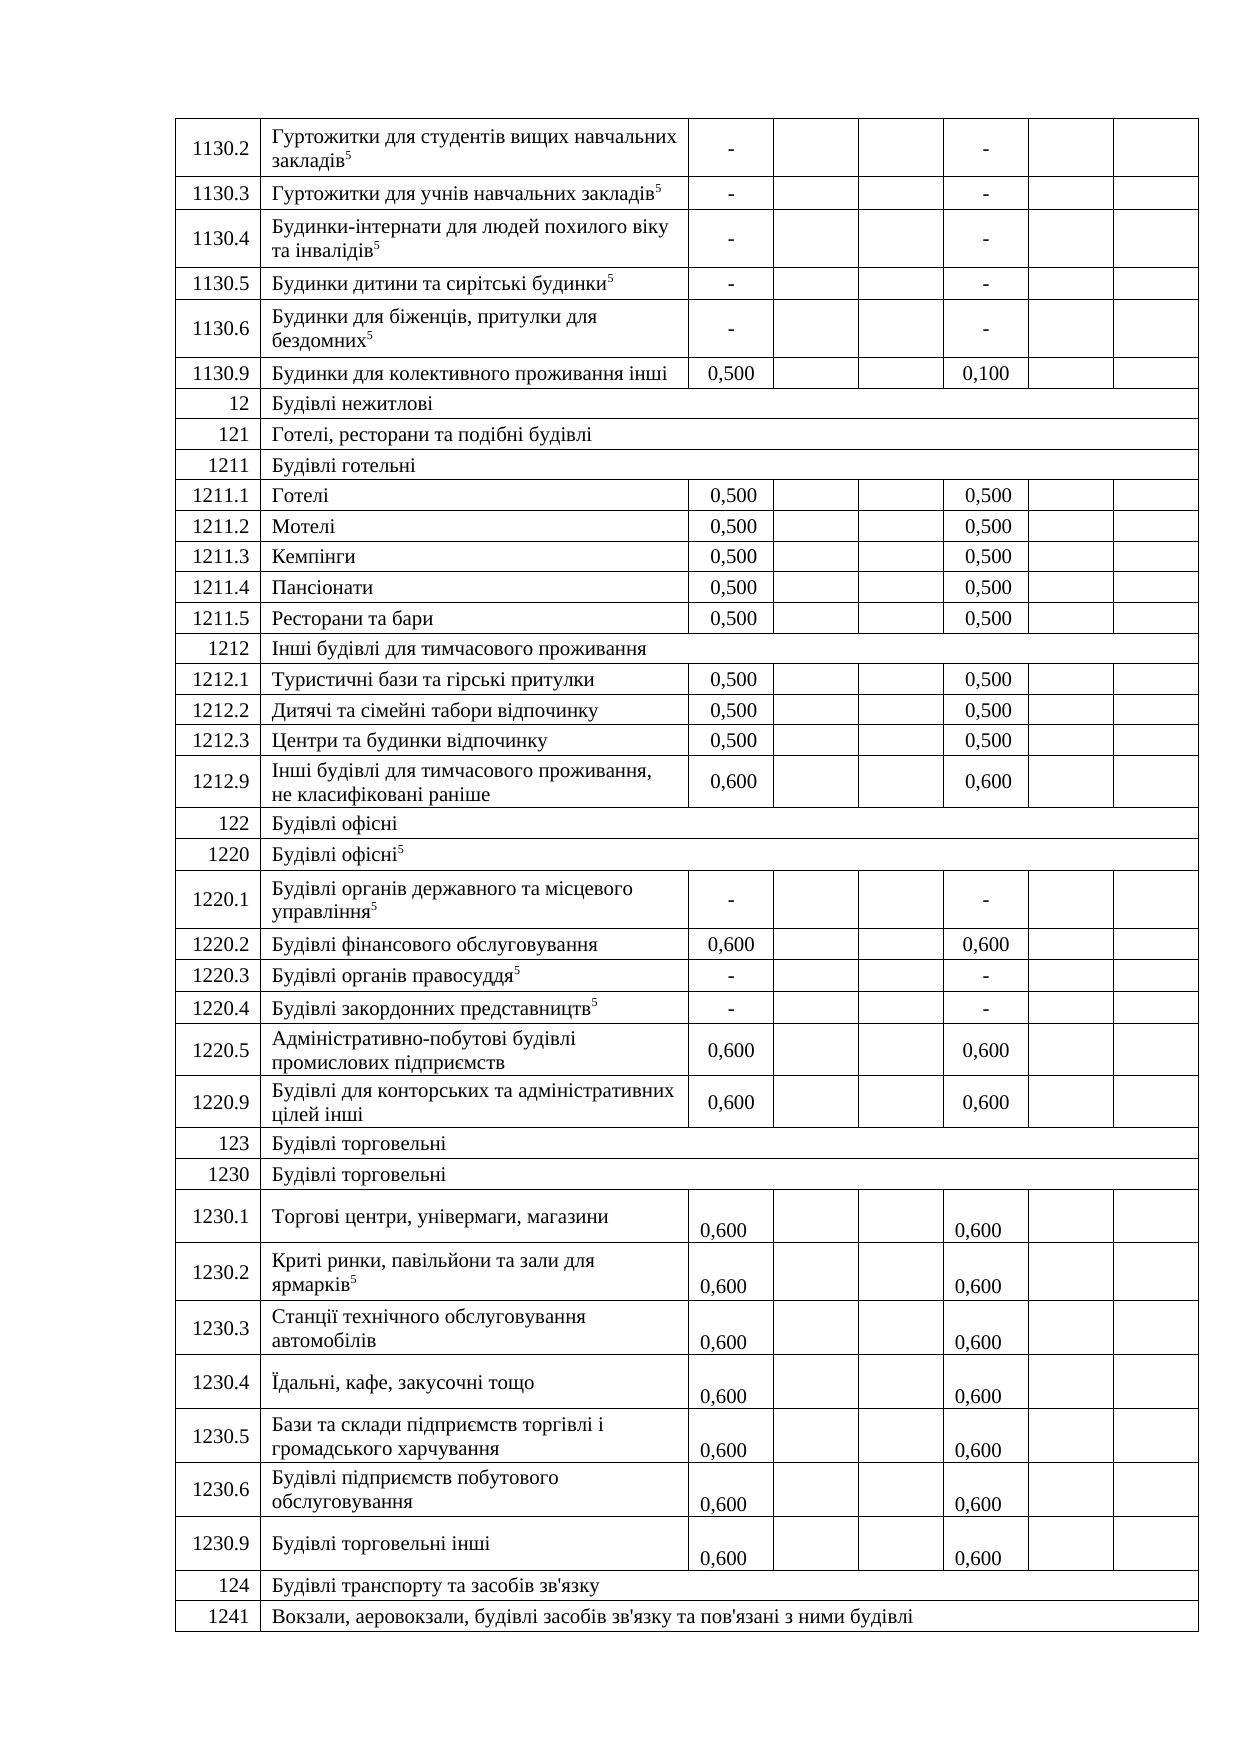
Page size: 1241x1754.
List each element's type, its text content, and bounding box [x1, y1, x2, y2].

table_cell 0,600 [689, 1024, 773, 1075]
table_cell 1211 [176, 450, 260, 479]
table_cell [1114, 1190, 1198, 1242]
table_cell 0,600 [944, 1463, 1028, 1516]
table_cell 0,500 [689, 511, 773, 541]
table_cell [1029, 210, 1113, 267]
table_cell [1029, 756, 1113, 807]
table_cell 0,600 [689, 756, 773, 807]
table_cell Туристичні бази та гірські притулки [261, 664, 688, 694]
table_cell 122 [176, 808, 260, 838]
table_cell 1230.3 [176, 1301, 260, 1354]
table_cell [1029, 177, 1113, 208]
table_cell [859, 992, 943, 1023]
table_cell [859, 572, 943, 602]
table_cell 0,600 [689, 1243, 773, 1300]
table_cell 1220.9 [176, 1076, 260, 1127]
table_cell [1029, 1243, 1113, 1300]
table_cell - [689, 300, 773, 357]
table_cell [774, 1076, 858, 1127]
table_cell 0,500 [689, 695, 773, 724]
table_cell [1029, 1190, 1113, 1242]
table_cell 0,600 [944, 1409, 1028, 1462]
table_cell 1130.5 [176, 268, 260, 299]
table_cell [1029, 929, 1113, 959]
table_cell [1029, 572, 1113, 602]
table_cell 1230.1 [176, 1190, 260, 1242]
table_cell 0,600 [944, 1024, 1028, 1075]
table_cell 124 [176, 1571, 260, 1600]
table_cell [1029, 358, 1113, 387]
table_cell - [944, 992, 1028, 1023]
table_cell 1212.3 [176, 725, 260, 755]
table_cell - [689, 210, 773, 267]
table_cell [1114, 695, 1198, 724]
table_cell 0,500 [944, 480, 1028, 510]
table_cell [1114, 177, 1198, 208]
table_cell 0,600 [944, 1076, 1028, 1127]
table_cell [1114, 210, 1198, 267]
table_cell - [689, 871, 773, 928]
table_cell [774, 725, 858, 755]
table_cell Гуртожитки для учнів навчальних закладів5 [261, 177, 688, 208]
table_cell 1241 [176, 1601, 260, 1631]
table_cell [774, 695, 858, 724]
table_cell 0,500 [689, 542, 773, 571]
table_cell [1029, 1463, 1113, 1516]
table_cell [859, 725, 943, 755]
table_cell [1029, 1024, 1113, 1075]
table_cell Будівлі органів правосуддя5 [261, 960, 688, 991]
table_cell 1212 [176, 634, 260, 663]
table_cell [774, 756, 858, 807]
table_cell [774, 664, 858, 694]
table_cell [1114, 1243, 1198, 1300]
table_cell [859, 1355, 943, 1408]
table_cell Будівлі торговельні [261, 1159, 1198, 1188]
table_cell Станції технічного обслуговування автомобілів [261, 1301, 688, 1354]
table_cell Будівлі офісні5 [261, 839, 1198, 870]
table_cell 1130.6 [176, 300, 260, 357]
table_cell [1029, 1076, 1113, 1127]
table_cell 1212.1 [176, 664, 260, 694]
table_cell [1114, 756, 1198, 807]
table_cell Будівлі нежитлові [261, 389, 1198, 418]
table_cell [859, 119, 943, 176]
table_cell 0,500 [689, 572, 773, 602]
table_cell [1114, 1517, 1198, 1570]
table_cell 1212.9 [176, 756, 260, 807]
table_cell [1029, 1409, 1113, 1462]
table_cell [1114, 572, 1198, 602]
table_cell - [944, 177, 1028, 208]
table_cell Адміністративно-побутові будівлі промислових підприємств [261, 1024, 688, 1075]
table_cell Їдальні, кафе, закусочні тощо [261, 1355, 688, 1408]
table_cell - [944, 960, 1028, 991]
table_cell Будівлі для конторських та адміністративних цілей інші [261, 1076, 688, 1127]
table_cell [774, 1355, 858, 1408]
table_cell 0,500 [944, 664, 1028, 694]
table_cell [859, 695, 943, 724]
table_cell [859, 300, 943, 357]
table_cell Будівлі підприємств побутового обслуговування [261, 1463, 688, 1516]
table_cell 0,600 [944, 1517, 1028, 1570]
table_cell [1029, 960, 1113, 991]
table_cell [1029, 725, 1113, 755]
table_cell Криті ринки, павільйони та зали для ярмарків5 [261, 1243, 688, 1300]
table_cell 0,600 [944, 1190, 1028, 1242]
table_cell Торгові центри, універмаги, магазини [261, 1190, 688, 1242]
table_cell [774, 960, 858, 991]
table_cell - [689, 177, 773, 208]
table_cell Мотелі [261, 511, 688, 541]
table_cell 0,500 [944, 603, 1028, 632]
table_cell 0,600 [689, 1517, 773, 1570]
table_cell [1114, 1355, 1198, 1408]
table_cell [1029, 664, 1113, 694]
table_cell 1212.2 [176, 695, 260, 724]
table_cell [859, 664, 943, 694]
table_cell 1211.4 [176, 572, 260, 602]
table_cell [774, 268, 858, 299]
table_cell [1029, 300, 1113, 357]
table_cell [859, 480, 943, 510]
table_cell [1114, 725, 1198, 755]
table_cell [1029, 511, 1113, 541]
table_cell Пансіонати [261, 572, 688, 602]
table_cell Будинки дитини та сирітські будинки5 [261, 268, 688, 299]
table_cell [859, 1463, 943, 1516]
table_cell Будівлі органів державного та місцевого управління5 [261, 871, 688, 928]
table_cell [774, 572, 858, 602]
table_cell [1114, 480, 1198, 510]
table_cell 0,500 [689, 603, 773, 632]
table_cell [774, 119, 858, 176]
table_cell - [689, 960, 773, 991]
table_cell 1211.2 [176, 511, 260, 541]
table_cell [774, 1463, 858, 1516]
table_cell 0,500 [689, 664, 773, 694]
table_cell 1211.5 [176, 603, 260, 632]
table_cell [774, 210, 858, 267]
table_cell Будівлі торговельні [261, 1128, 1198, 1158]
table_cell 12 [176, 389, 260, 418]
table_cell - [944, 119, 1028, 176]
table_cell [859, 871, 943, 928]
table_cell [774, 929, 858, 959]
table_cell [859, 268, 943, 299]
table_cell Кемпінги [261, 542, 688, 571]
table_cell [1114, 603, 1198, 632]
table_cell Будинки для колективного проживання інші [261, 358, 688, 387]
table_cell [1114, 871, 1198, 928]
table_cell [859, 1409, 943, 1462]
table_cell [1114, 542, 1198, 571]
table_cell 1130.2 [176, 119, 260, 176]
table_cell 1220.4 [176, 992, 260, 1023]
table_cell [774, 603, 858, 632]
table_cell [774, 871, 858, 928]
table_cell 0,600 [689, 1463, 773, 1516]
table_cell 1211.3 [176, 542, 260, 571]
table_cell [1114, 1076, 1198, 1127]
table_cell Ресторани та бари [261, 603, 688, 632]
table_cell [1114, 300, 1198, 357]
table_cell 0,600 [944, 1355, 1028, 1408]
table_cell Бази та склади підприємств торгівлі і громадського харчування [261, 1409, 688, 1462]
table_cell Вокзали, аеровокзали, будівлі засобів зв'язку та пов'язані з ними будівлі [261, 1601, 1198, 1631]
table_cell 1220.1 [176, 871, 260, 928]
table_cell Будівлі фінансового обслуговування [261, 929, 688, 959]
table_cell [1114, 358, 1198, 387]
table_cell [774, 1190, 858, 1242]
table_cell [859, 1517, 943, 1570]
table_cell [1114, 511, 1198, 541]
table_cell 1230.2 [176, 1243, 260, 1300]
table_cell [859, 756, 943, 807]
table_cell Будинки-інтернати для людей похилого віку та інвалідів5 [261, 210, 688, 267]
table_cell 0,600 [689, 1301, 773, 1354]
table_cell [859, 1190, 943, 1242]
table_cell 1220 [176, 839, 260, 870]
table_cell Гуртожитки для студентів вищих навчальних закладів5 [261, 119, 688, 176]
table_cell 0,500 [944, 725, 1028, 755]
table_cell [774, 300, 858, 357]
table_cell - [689, 992, 773, 1023]
table_cell [774, 177, 858, 208]
table_cell 0,500 [689, 358, 773, 387]
table_cell [1029, 992, 1113, 1023]
table_cell [1029, 268, 1113, 299]
table_cell 0,500 [689, 725, 773, 755]
table_cell - [944, 268, 1028, 299]
table_cell 0,500 [944, 695, 1028, 724]
table_cell 0,500 [944, 542, 1028, 571]
table_cell [1029, 871, 1113, 928]
table_cell [774, 511, 858, 541]
table_cell - [944, 210, 1028, 267]
table_cell [1114, 1409, 1198, 1462]
table_cell 1211.1 [176, 480, 260, 510]
table_cell 0,600 [689, 1355, 773, 1408]
table_cell 1230.9 [176, 1517, 260, 1570]
table_cell [1114, 664, 1198, 694]
table_cell 0,600 [689, 929, 773, 959]
table_cell [1114, 119, 1198, 176]
table_cell 1230.6 [176, 1463, 260, 1516]
table_cell Будівлі транспорту та засобів зв'язку [261, 1571, 1198, 1600]
table_cell [774, 542, 858, 571]
table_cell Готелі, ресторани та подібні будівлі [261, 419, 1198, 449]
table_cell 1220.2 [176, 929, 260, 959]
table_cell [859, 603, 943, 632]
table_cell [1114, 1024, 1198, 1075]
table_cell - [944, 300, 1028, 357]
table_cell 0,600 [689, 1076, 773, 1127]
table_cell [774, 1517, 858, 1570]
table_cell Дитячі та сімейні табори відпочинку [261, 695, 688, 724]
table_cell [1114, 268, 1198, 299]
table_cell [1029, 480, 1113, 510]
table_cell 1130.4 [176, 210, 260, 267]
table_cell - [689, 119, 773, 176]
table_cell [1029, 603, 1113, 632]
table_cell Інші будівлі для тимчасового проживання [261, 634, 1198, 663]
table_cell 1230.4 [176, 1355, 260, 1408]
table_cell Готелі [261, 480, 688, 510]
table_cell [1114, 992, 1198, 1023]
table_cell [859, 929, 943, 959]
table_cell [774, 1409, 858, 1462]
table_cell 0,600 [944, 1301, 1028, 1354]
table_cell [1029, 1355, 1113, 1408]
table_cell 1220.5 [176, 1024, 260, 1075]
table_cell [1029, 695, 1113, 724]
table_cell 0,500 [689, 480, 773, 510]
table_cell Будівлі готельні [261, 450, 1198, 479]
table_cell [859, 1301, 943, 1354]
table_cell - [944, 871, 1028, 928]
table_cell [1029, 542, 1113, 571]
table_cell 0,600 [944, 1243, 1028, 1300]
table_cell 1130.3 [176, 177, 260, 208]
table_cell Будівлі торговельні інші [261, 1517, 688, 1570]
table_cell [859, 358, 943, 387]
table_cell [1114, 929, 1198, 959]
table_cell [859, 511, 943, 541]
table_cell [859, 1243, 943, 1300]
table_cell [859, 1024, 943, 1075]
table_cell Будівлі закордонних представництв5 [261, 992, 688, 1023]
table_cell [859, 1076, 943, 1127]
table_cell [859, 542, 943, 571]
table_cell Інші будівлі для тимчасового проживання, не класифіковані раніше [261, 756, 688, 807]
table_cell [1114, 1301, 1198, 1354]
table_cell 0,500 [944, 572, 1028, 602]
table_cell [859, 177, 943, 208]
table_cell 0,600 [689, 1409, 773, 1462]
table_cell 0,100 [944, 358, 1028, 387]
table_cell Центри та будинки відпочинку [261, 725, 688, 755]
table_cell [1114, 960, 1198, 991]
table_cell [774, 1301, 858, 1354]
table_cell [774, 1243, 858, 1300]
table_cell 0,600 [944, 756, 1028, 807]
table_cell - [689, 268, 773, 299]
table_cell [774, 1024, 858, 1075]
table_cell 1230 [176, 1159, 260, 1188]
table_cell 1220.3 [176, 960, 260, 991]
table_cell 0,600 [944, 929, 1028, 959]
table_cell [1029, 1517, 1113, 1570]
table_cell 0,600 [689, 1190, 773, 1242]
table_cell [1029, 119, 1113, 176]
table_cell Будинки для біженців, притулки для бездомних5 [261, 300, 688, 357]
table_cell [859, 960, 943, 991]
table_cell [859, 210, 943, 267]
table_cell 0,500 [944, 511, 1028, 541]
table_cell [774, 480, 858, 510]
table_cell [774, 992, 858, 1023]
table_cell Будівлі офісні [261, 808, 1198, 838]
table_cell [1029, 1301, 1113, 1354]
table_cell 121 [176, 419, 260, 449]
table_cell 123 [176, 1128, 260, 1158]
table_cell [1114, 1463, 1198, 1516]
table_cell 1130.9 [176, 358, 260, 387]
table_cell 1230.5 [176, 1409, 260, 1462]
table_cell [774, 358, 858, 387]
